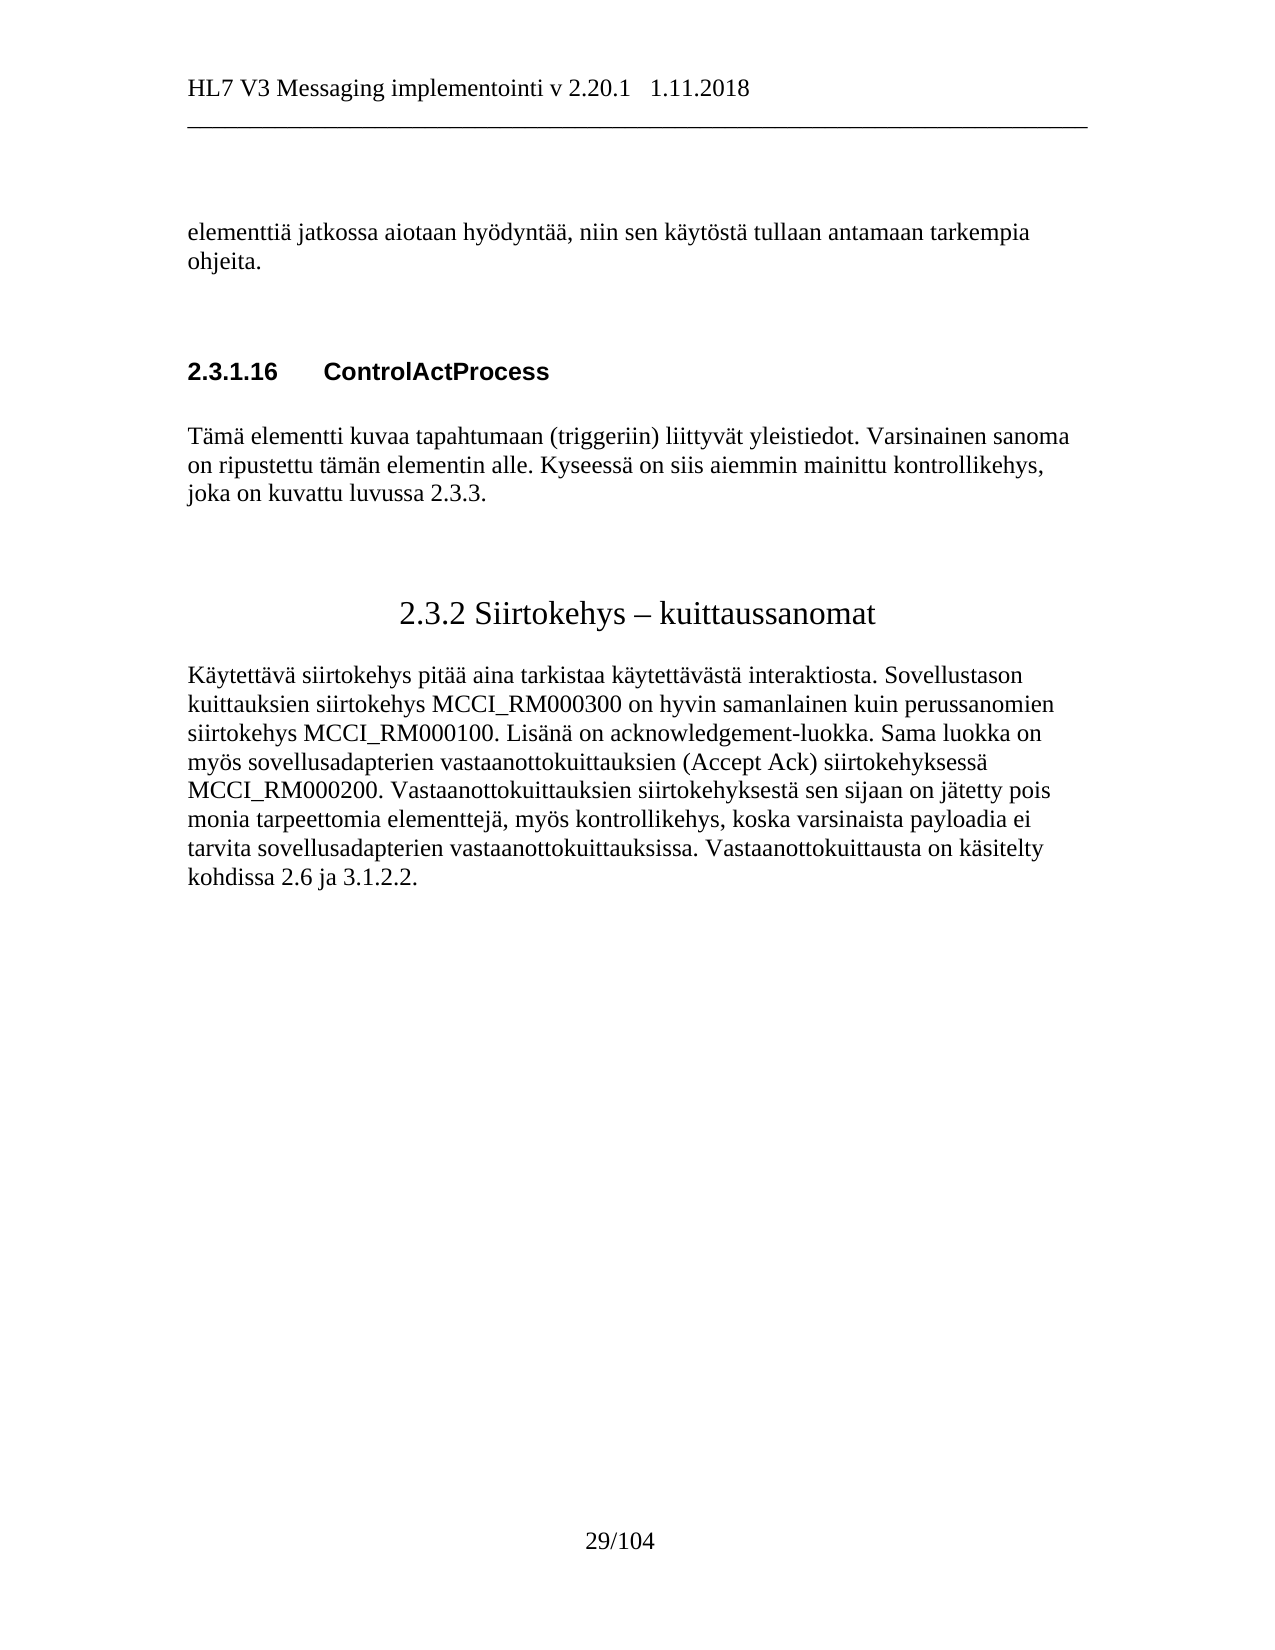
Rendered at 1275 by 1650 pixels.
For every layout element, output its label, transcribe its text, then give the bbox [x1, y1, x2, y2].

text Käytettävä siirtokehys pitää aina tarkistaa käytettävästä interaktiosta. Sovellustason kuittauksien siirtokehys MCCI_RM000300 on hyvin samanlainen kuin perussanomien siirtokehys MCCI_RM000100. Lisänä on acknowledgement-luokka. Sama luokka on myös sovellusadapterien vastaanottokuittauksien (Accept Ack) siirtokehyksessä MCCI_RM000200. Vastaanottokuittauksien siirtokehyksestä sen sijaan on jätetty pois monia tarpeettomia elementtejä, myös kontrollikehys, koska varsinaista payloadia ei tarvita sovellusadapterien vastaanottokuittauksissa. Vastaanottokuittausta on käsitelty kohdissa 2.6 ja 3.1.2.2. [187, 661, 1087, 891]
text Tämä elementti kuvaa tapahtumaan (triggeriin) liittyvät yleistiedot. Varsinainen sanoma on ripustettu tämän elementin alle. Kyseessä on siis aiemmin mainittu kontrollikehys, joka on kuvattu luvussa 2.3.3. [187, 421, 1087, 507]
subtitle ControlActProcess [187, 357, 1087, 386]
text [187, 217, 1087, 275]
subtitle Siirtokehys – kuittaussanomat [187, 593, 1087, 632]
